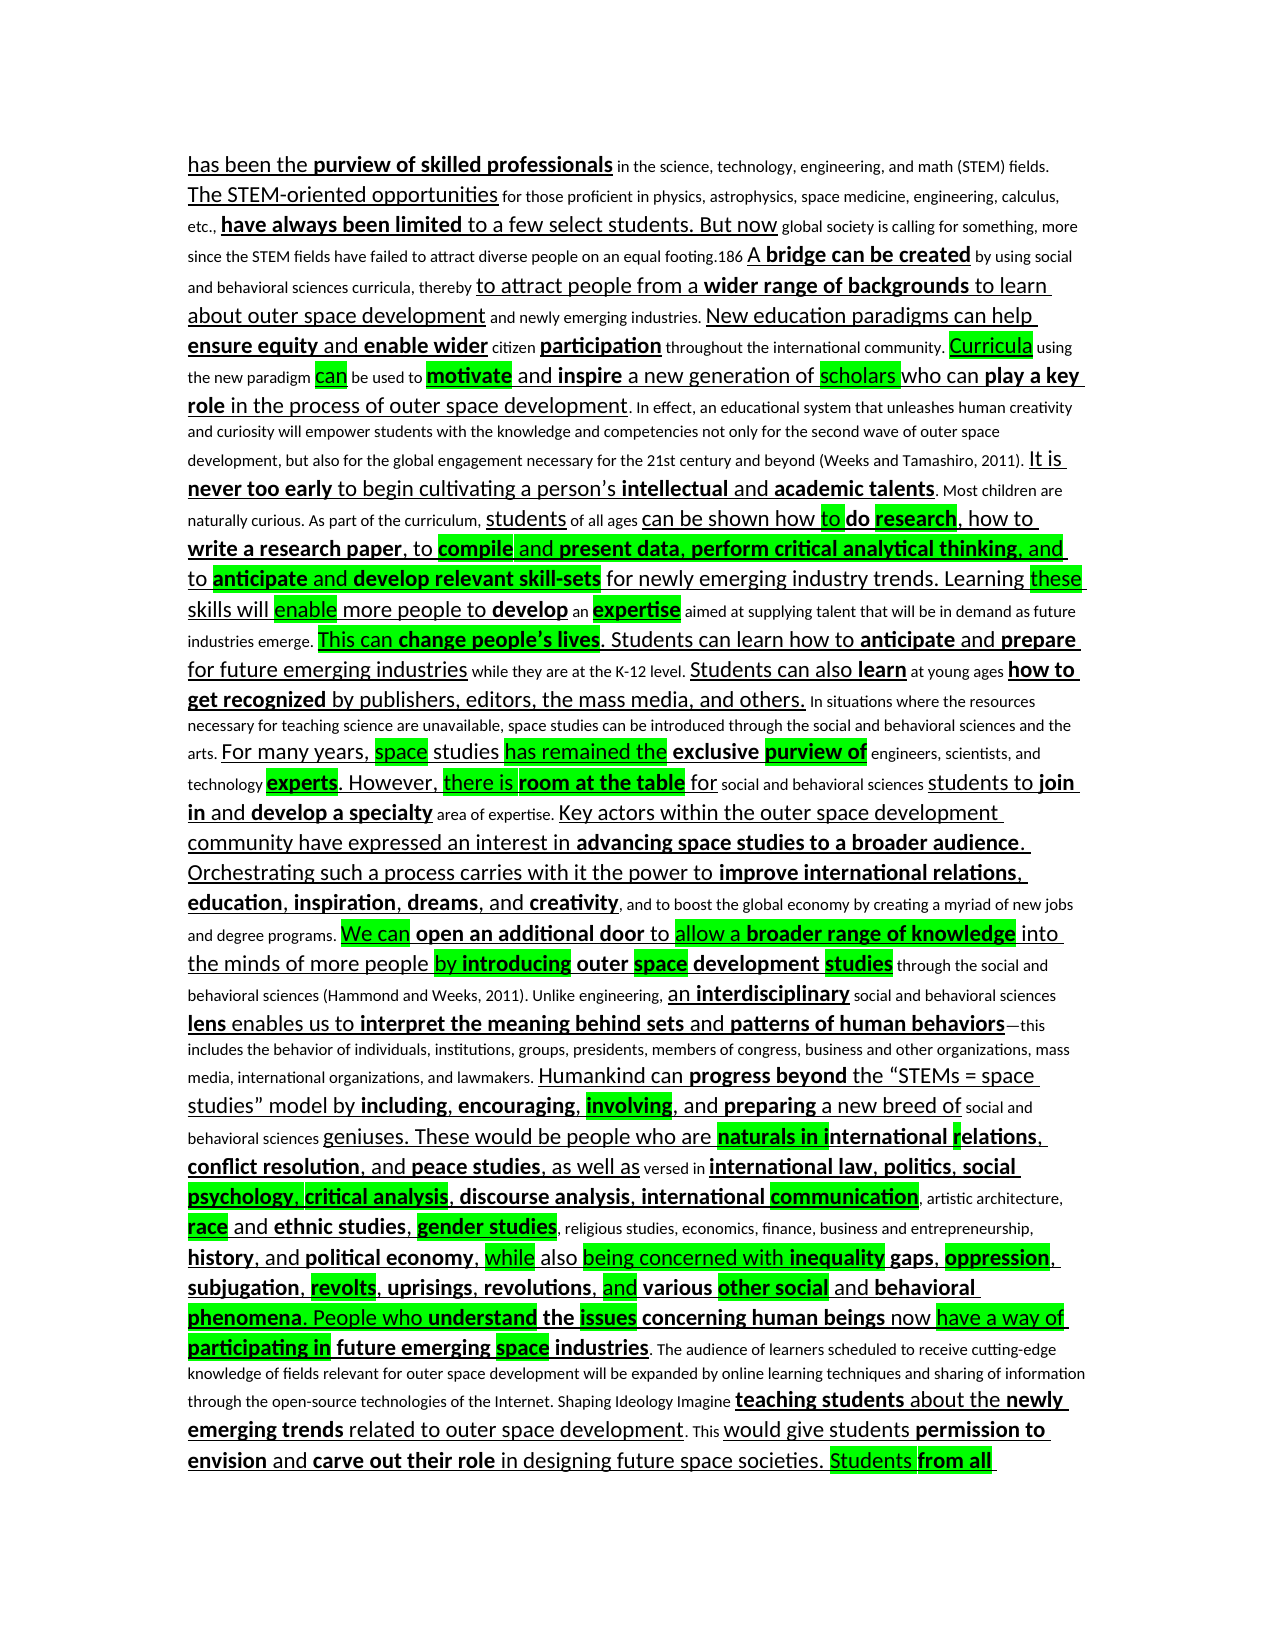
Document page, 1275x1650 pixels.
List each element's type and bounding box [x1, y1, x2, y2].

text [187, 150, 1087, 589]
text [187, 590, 1087, 1474]
